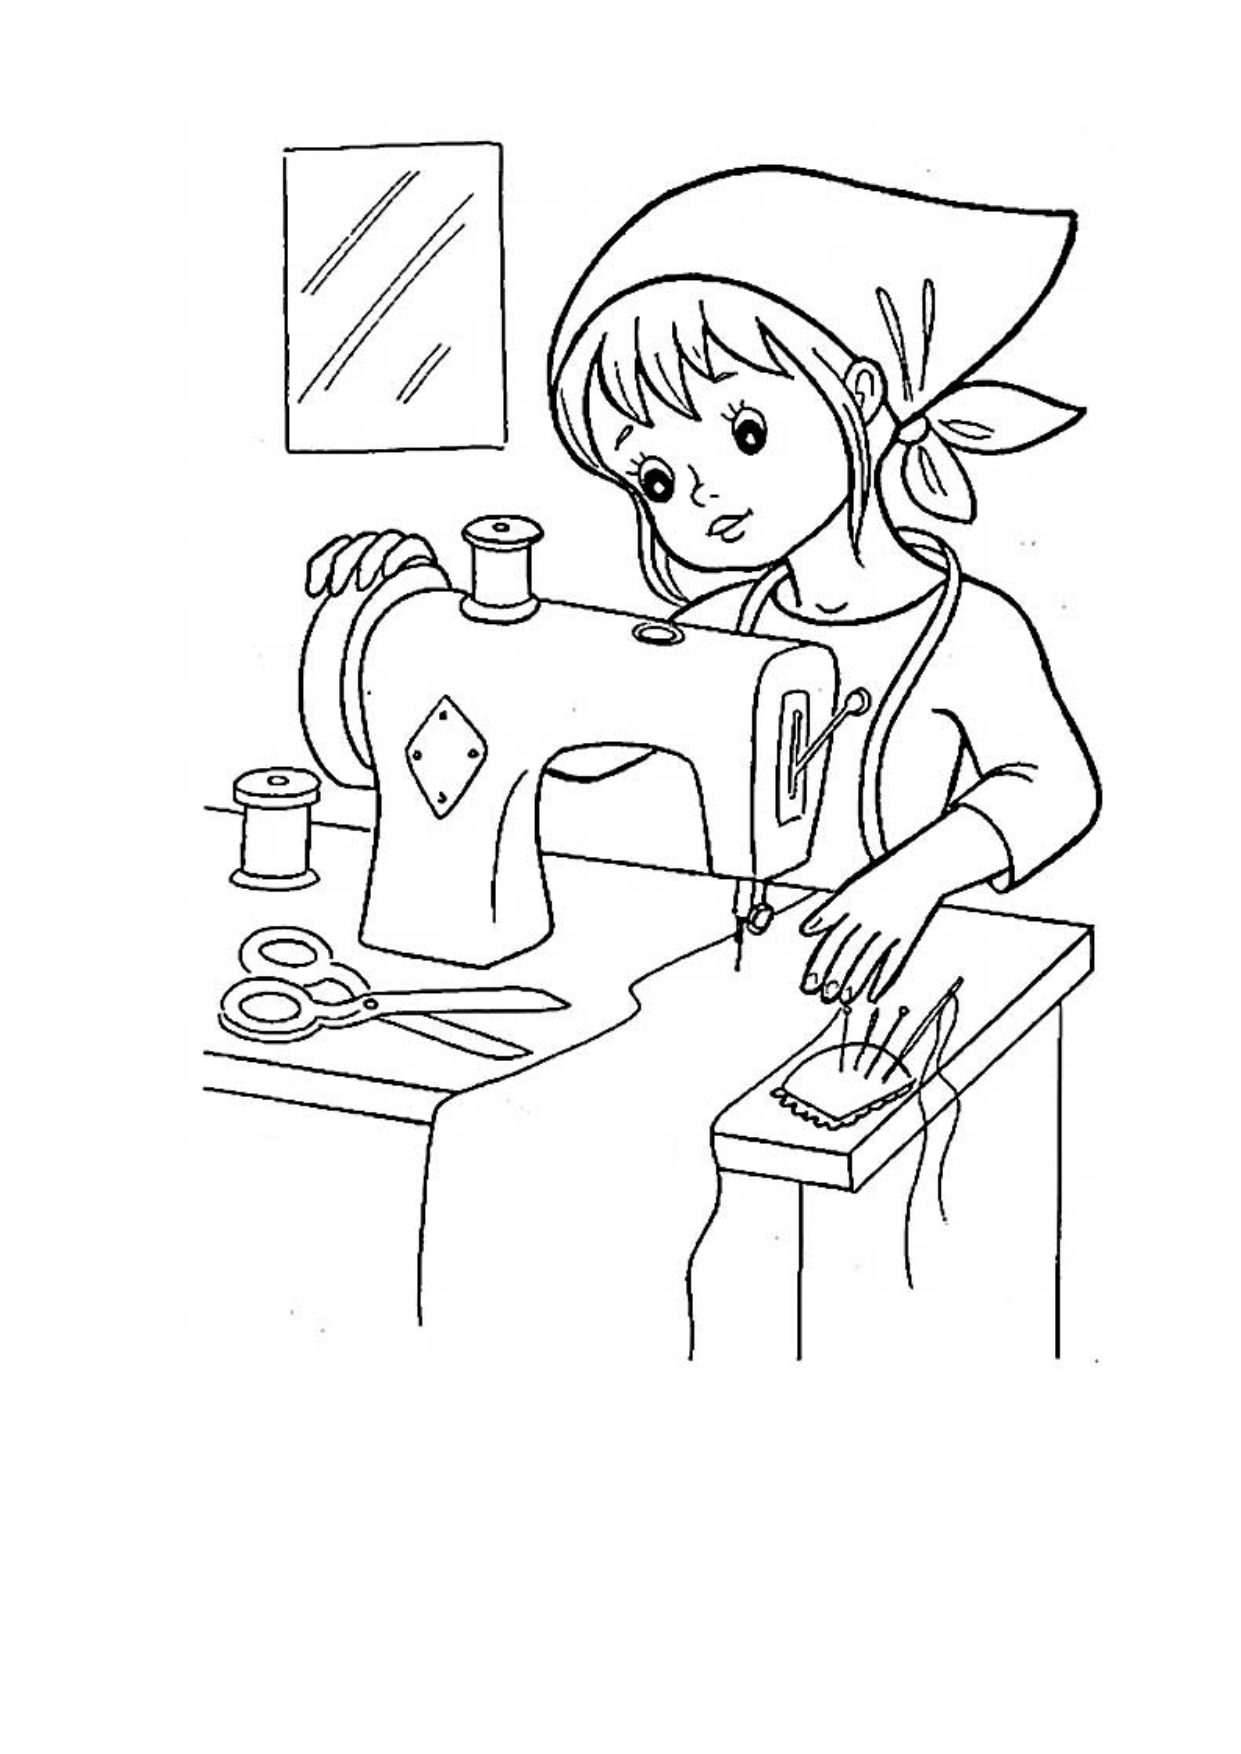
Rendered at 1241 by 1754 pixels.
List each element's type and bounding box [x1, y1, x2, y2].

picture [177, 118, 1115, 1369]
